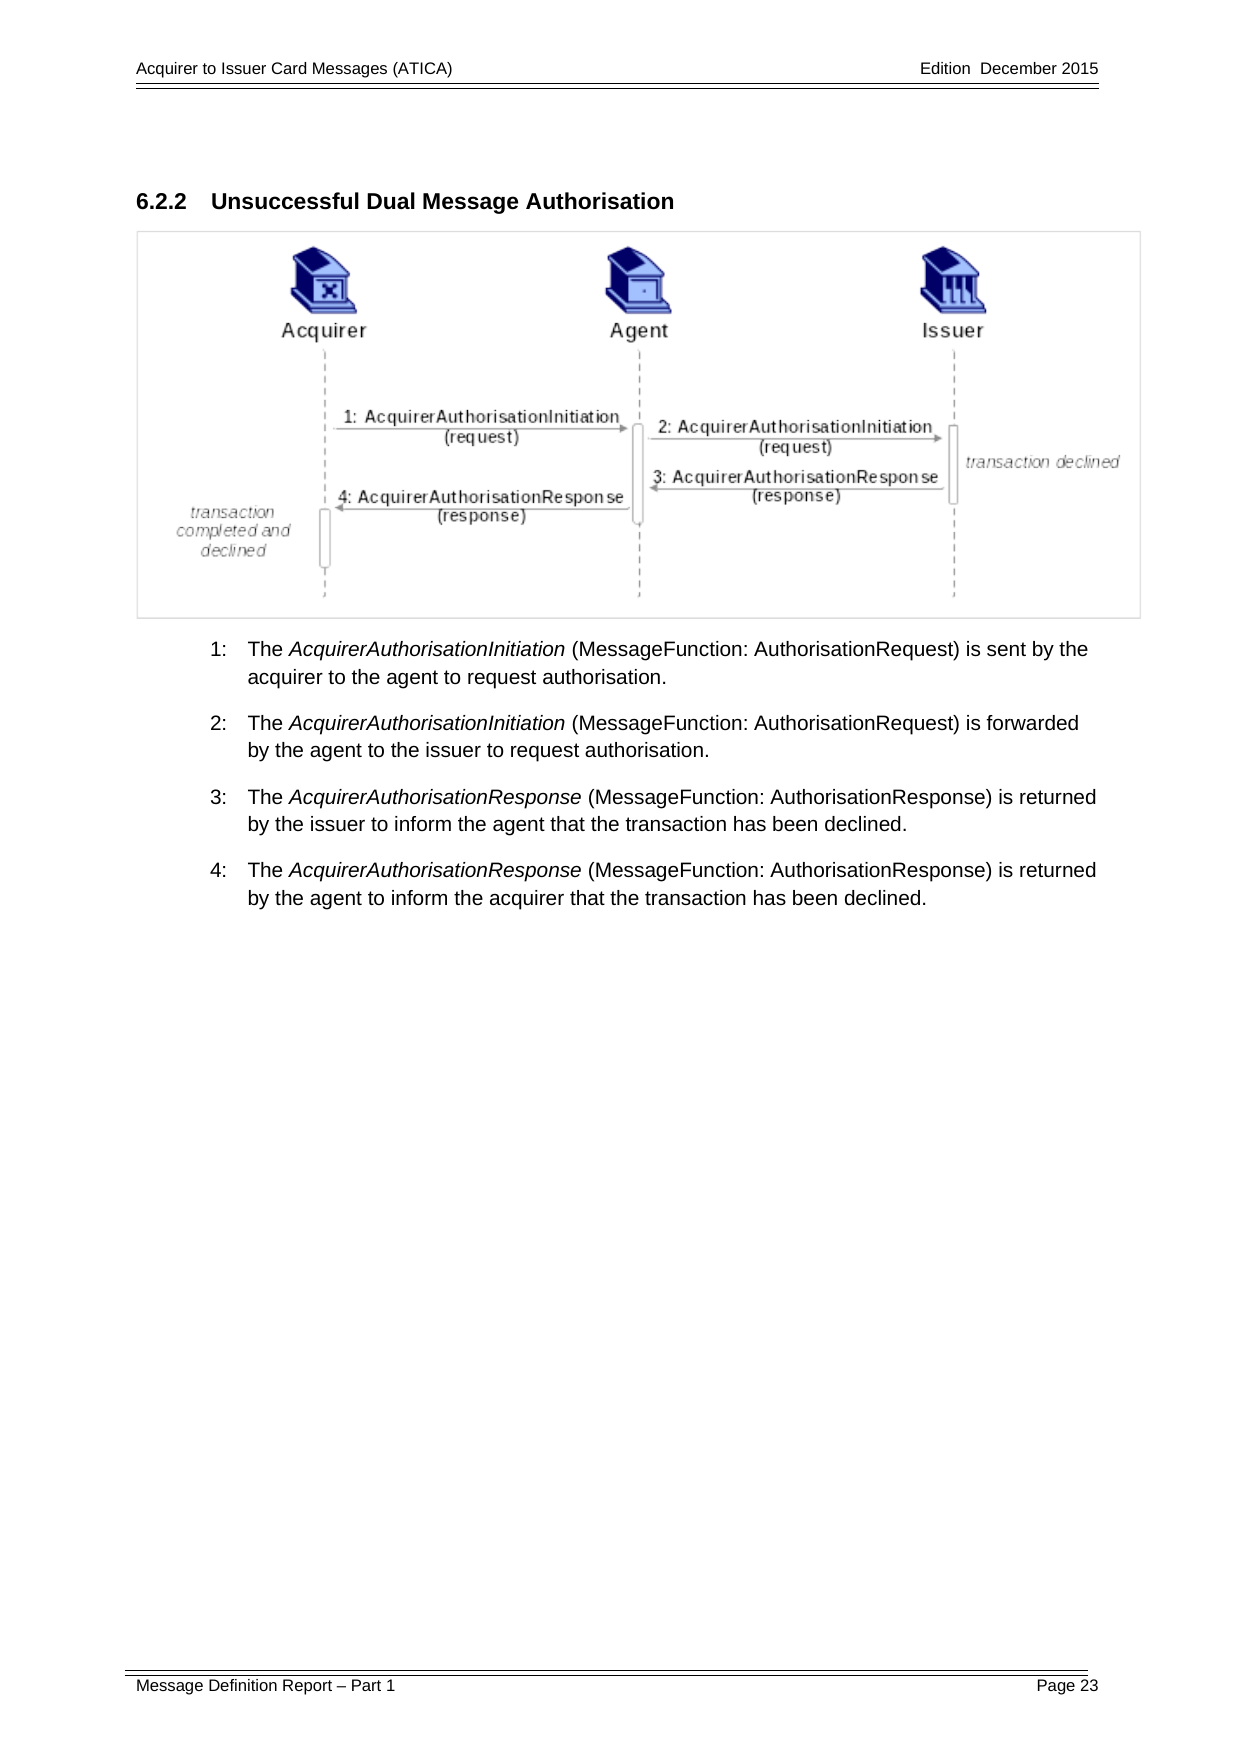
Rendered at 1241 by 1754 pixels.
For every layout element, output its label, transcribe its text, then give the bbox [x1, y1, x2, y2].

list The AcquirerAuthorisationInitiation (MessageFunction: AuthorisationRequest) is sent by the acquirer to the agent to request authorisation. [210, 637, 1104, 688]
text The AcquirerAuthorisationResponse (MessageFunction: AuthorisationResponse) is returned by the issuer to inform the agent that the transaction has been declined. [210, 784, 1104, 836]
list The AcquirerAuthorisationInitiation (MessageFunction: AuthorisationRequest) is forwarded by the agent to the issuer to request authorisation. [210, 711, 1104, 762]
text The AcquirerAuthorisationResponse (MessageFunction: AuthorisationResponse) is returned by the agent to inform the acquirer that the transaction has been declined. [210, 858, 1104, 910]
subtitle Unsuccessful Dual Message Authorisation [136, 188, 1104, 214]
